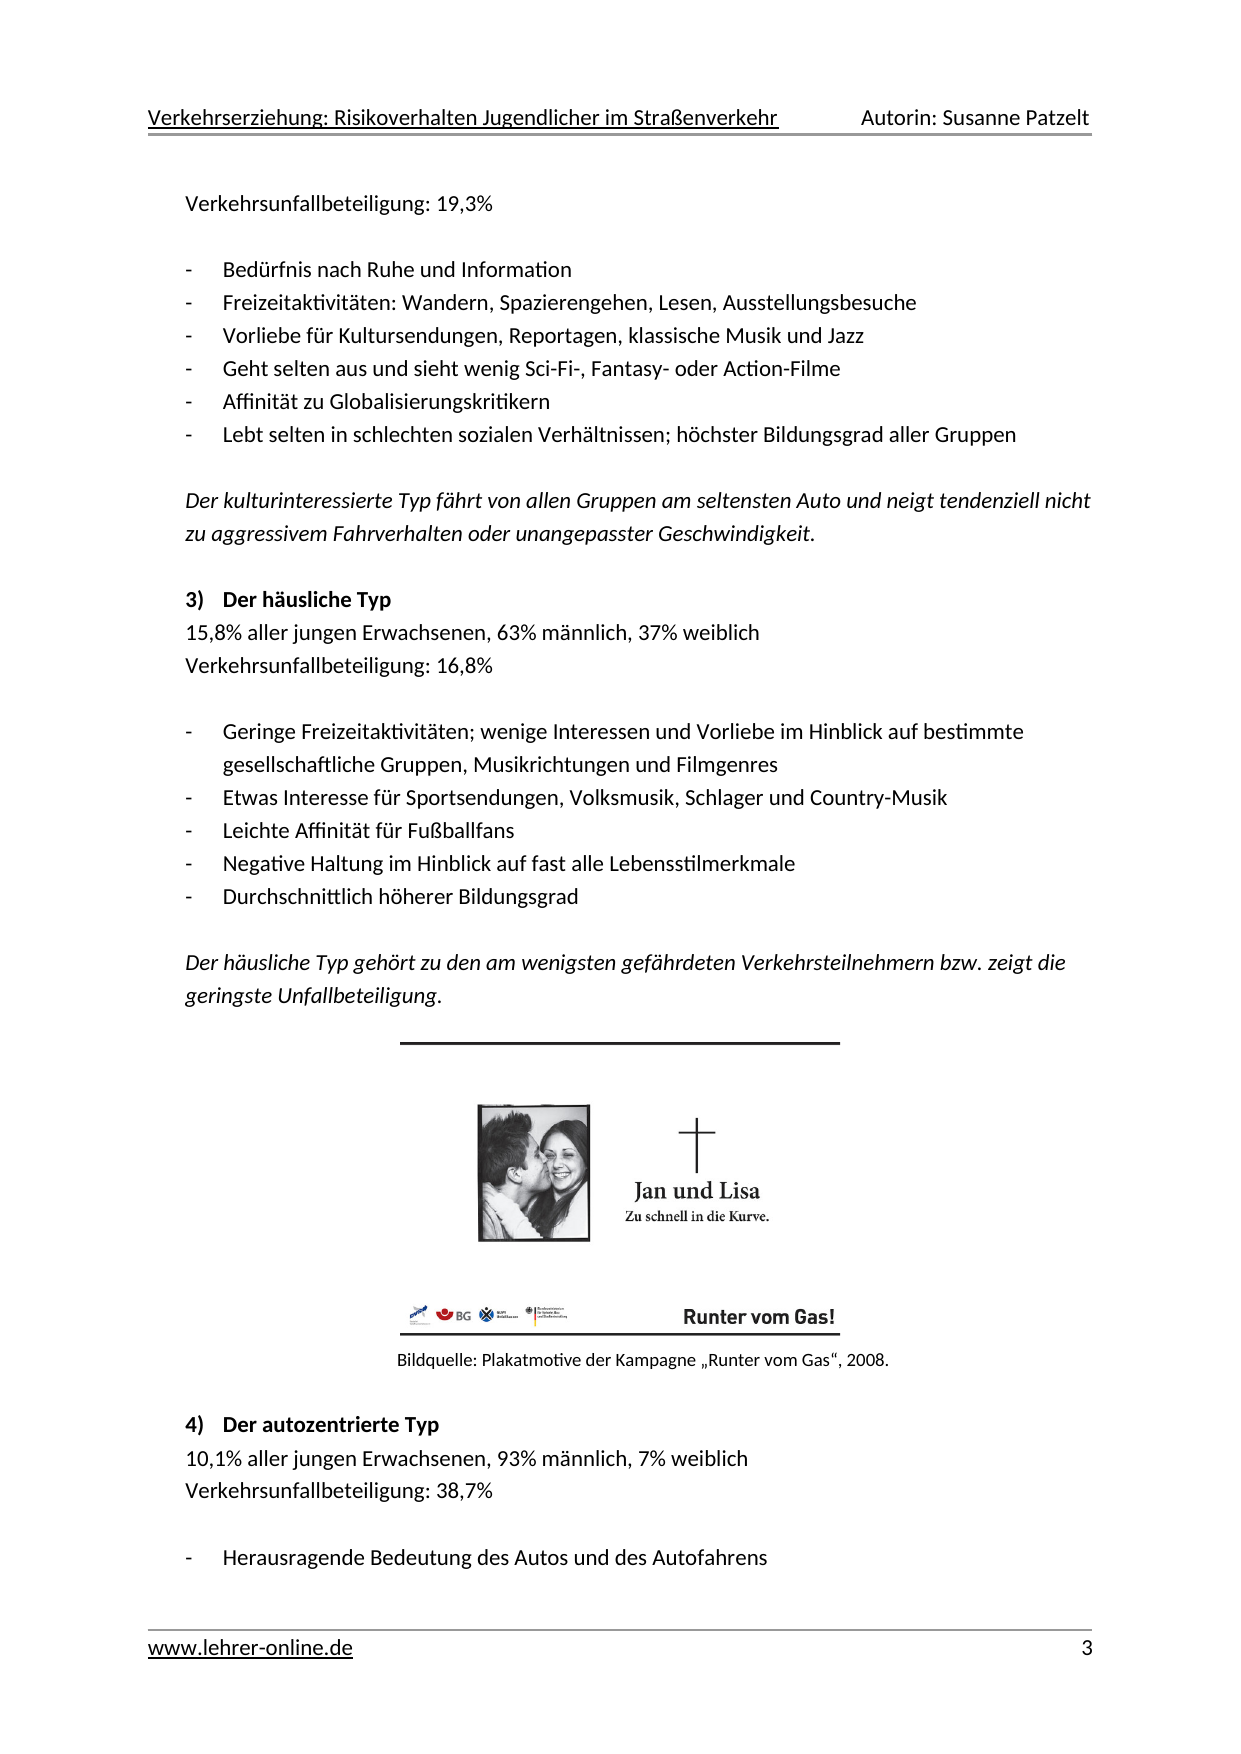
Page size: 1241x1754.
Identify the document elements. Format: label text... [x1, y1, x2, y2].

list Der häusliche Typ [185, 581, 1092, 614]
text Der kulturinteressierte Typ fährt von allen Gruppen am seltensten Auto und neigt tendenziell nicht zu aggressivem Fahrverhalten oder unangepasster Geschwindigkeit. [185, 482, 1092, 548]
list Der autozentrierte Typ [185, 1407, 1092, 1439]
list Durchschnittlich höherer Bildungsgrad [185, 878, 1092, 911]
text Der häusliche Typ gehört zu den am wenigsten gefährdeten Verkehrsteilnehmern bzw. zeigt die geringste Unfallbeteiligung. [185, 944, 1092, 1010]
text 10,1% aller jungen Erwachsenen, 93% männlich, 7% weiblich [185, 1439, 1092, 1473]
text Verkehrsunfallbeteiligung: 19,3% [185, 185, 1092, 218]
text Verkehrsunfallbeteiligung: 38,7% [185, 1473, 1092, 1506]
list Affinität zu Globalisierungskritikern [185, 383, 1092, 416]
list Negative Haltung im Hinblick auf fast alle Lebensstilmerkmale [185, 845, 1092, 878]
text 15,8% aller jungen Erwachsenen, 63% männlich, 37% weiblich [185, 614, 1092, 647]
list Freizeitaktivitäten: Wandern, Spazierengehen, Lesen, Ausstellungsbesuche [185, 284, 1092, 317]
text Bildquelle: Plakatmotive der Kampagne „Runter vom Gas“, 2008. [148, 1341, 1092, 1373]
text Verkehrsunfallbeteiligung: 16,8% [185, 647, 1092, 680]
list Geringe Freizeitaktivitäten; wenige Interessen und Vorliebe im Hinblick auf bestimmte gesellschaftliche Gruppen, Musikrichtungen und Filmgenres [185, 713, 1092, 779]
list Herausragende Bedeutung des Autos und des Autofahrens [185, 1539, 1092, 1572]
list Bedürfnis nach Ruhe und Information [185, 251, 1092, 284]
list Vorliebe für Kultursendungen, Reportagen, klassische Musik und Jazz [185, 317, 1092, 350]
picture [400, 1042, 841, 1336]
list Leichte Affinität für Fußballfans [185, 812, 1092, 845]
list Geht selten aus und sieht wenig Sci-Fi-, Fantasy- oder Action-Filme [185, 350, 1092, 383]
list Lebt selten in schlechten sozialen Verhältnissen; höchster Bildungsgrad aller Gruppen [185, 416, 1092, 449]
list Etwas Interesse für Sportsendungen, Volksmusik, Schlager und Country-Musik [185, 779, 1092, 812]
